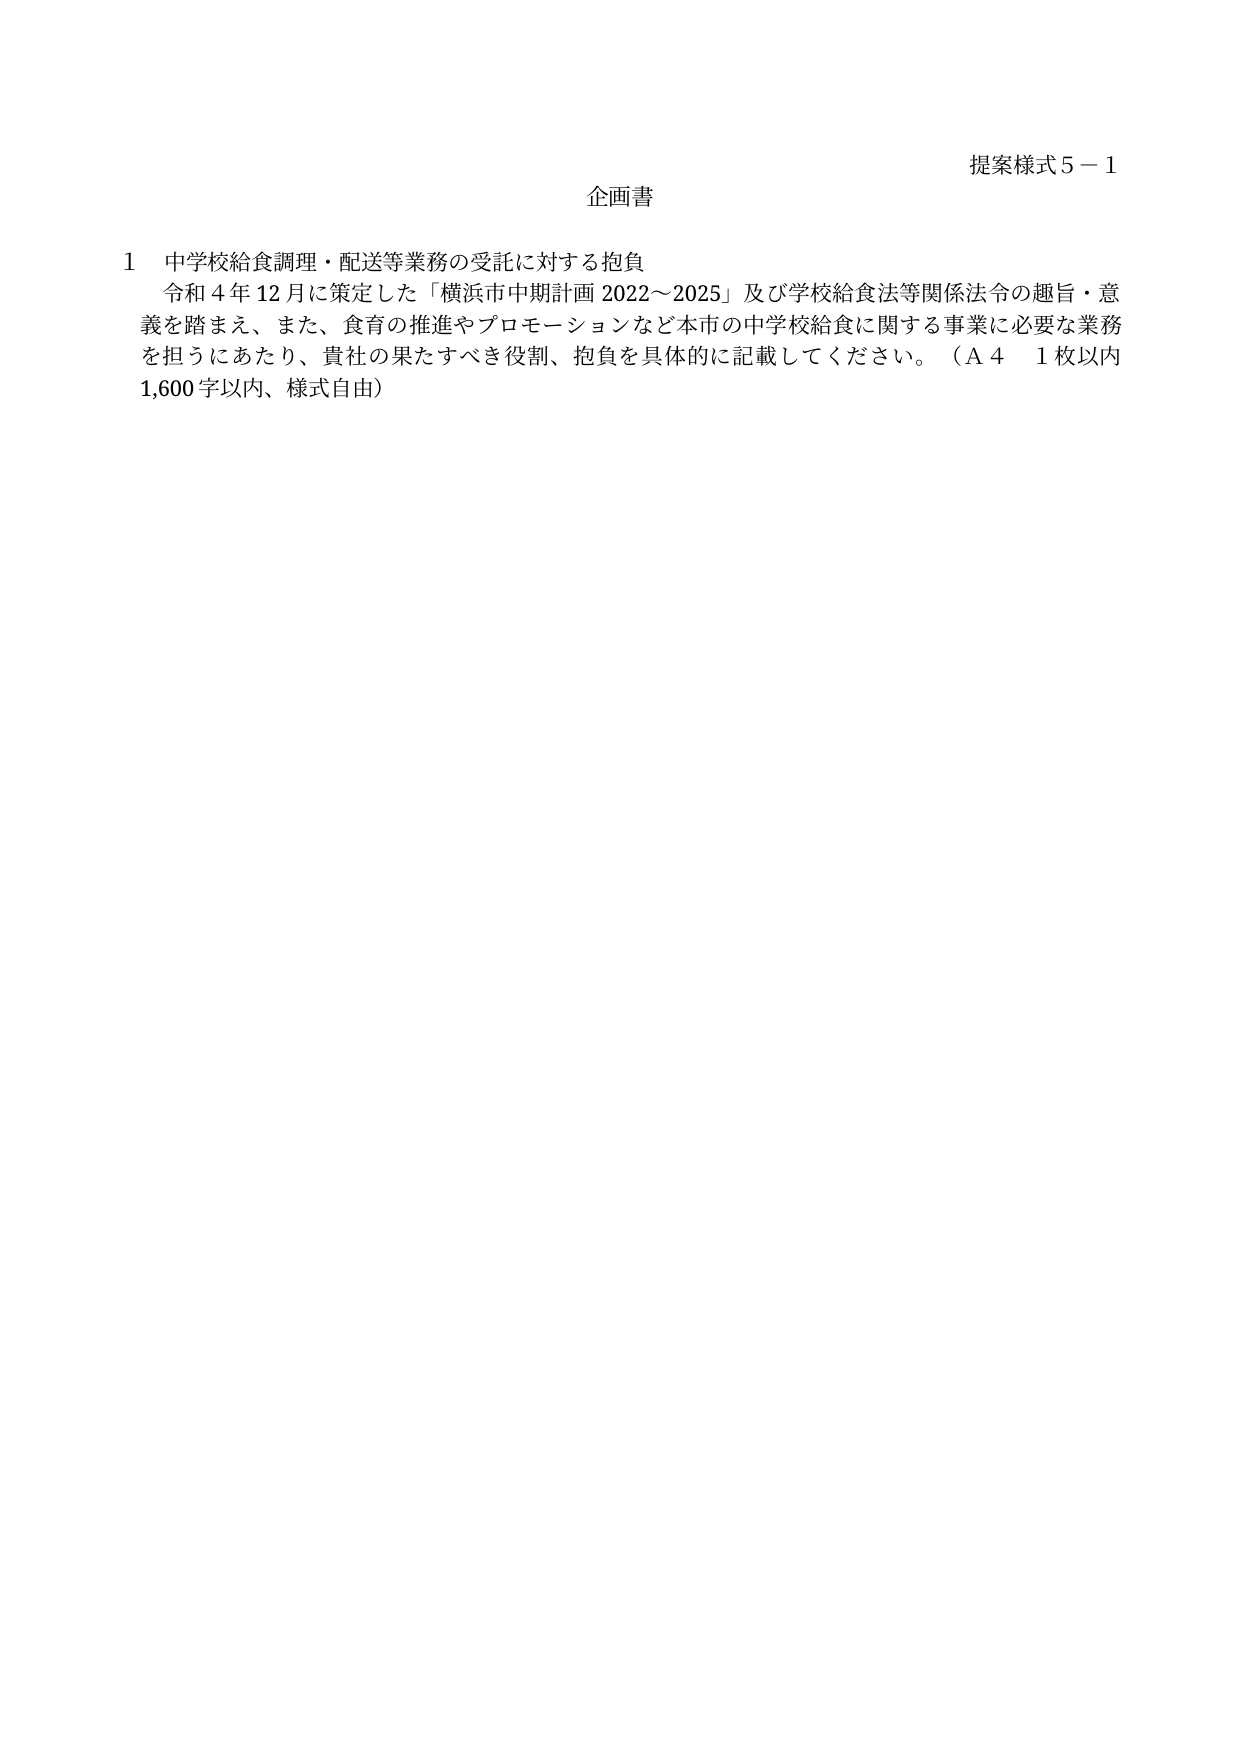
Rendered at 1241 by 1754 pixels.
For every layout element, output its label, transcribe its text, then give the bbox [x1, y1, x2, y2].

text 提案様式５－１ [118, 148, 1122, 179]
text １ 中学校給食調理・配送等業務の受託に対する抱負 [118, 243, 1122, 276]
text 企画書 [118, 179, 1122, 212]
text 令和４年12月に策定した「横浜市中期計画2022～2025」及び学校給食法等関係法令の趣旨・意義を踏まえ、また、食育の推進やプロモーションなど本市の中学校給食に関する事業に必要な業務を担うにあたり、貴社の果たすべき役割、抱負を具体的に記載してください。（Ａ４ １枚以内 1,600字以内、様式自由） [118, 276, 1122, 402]
